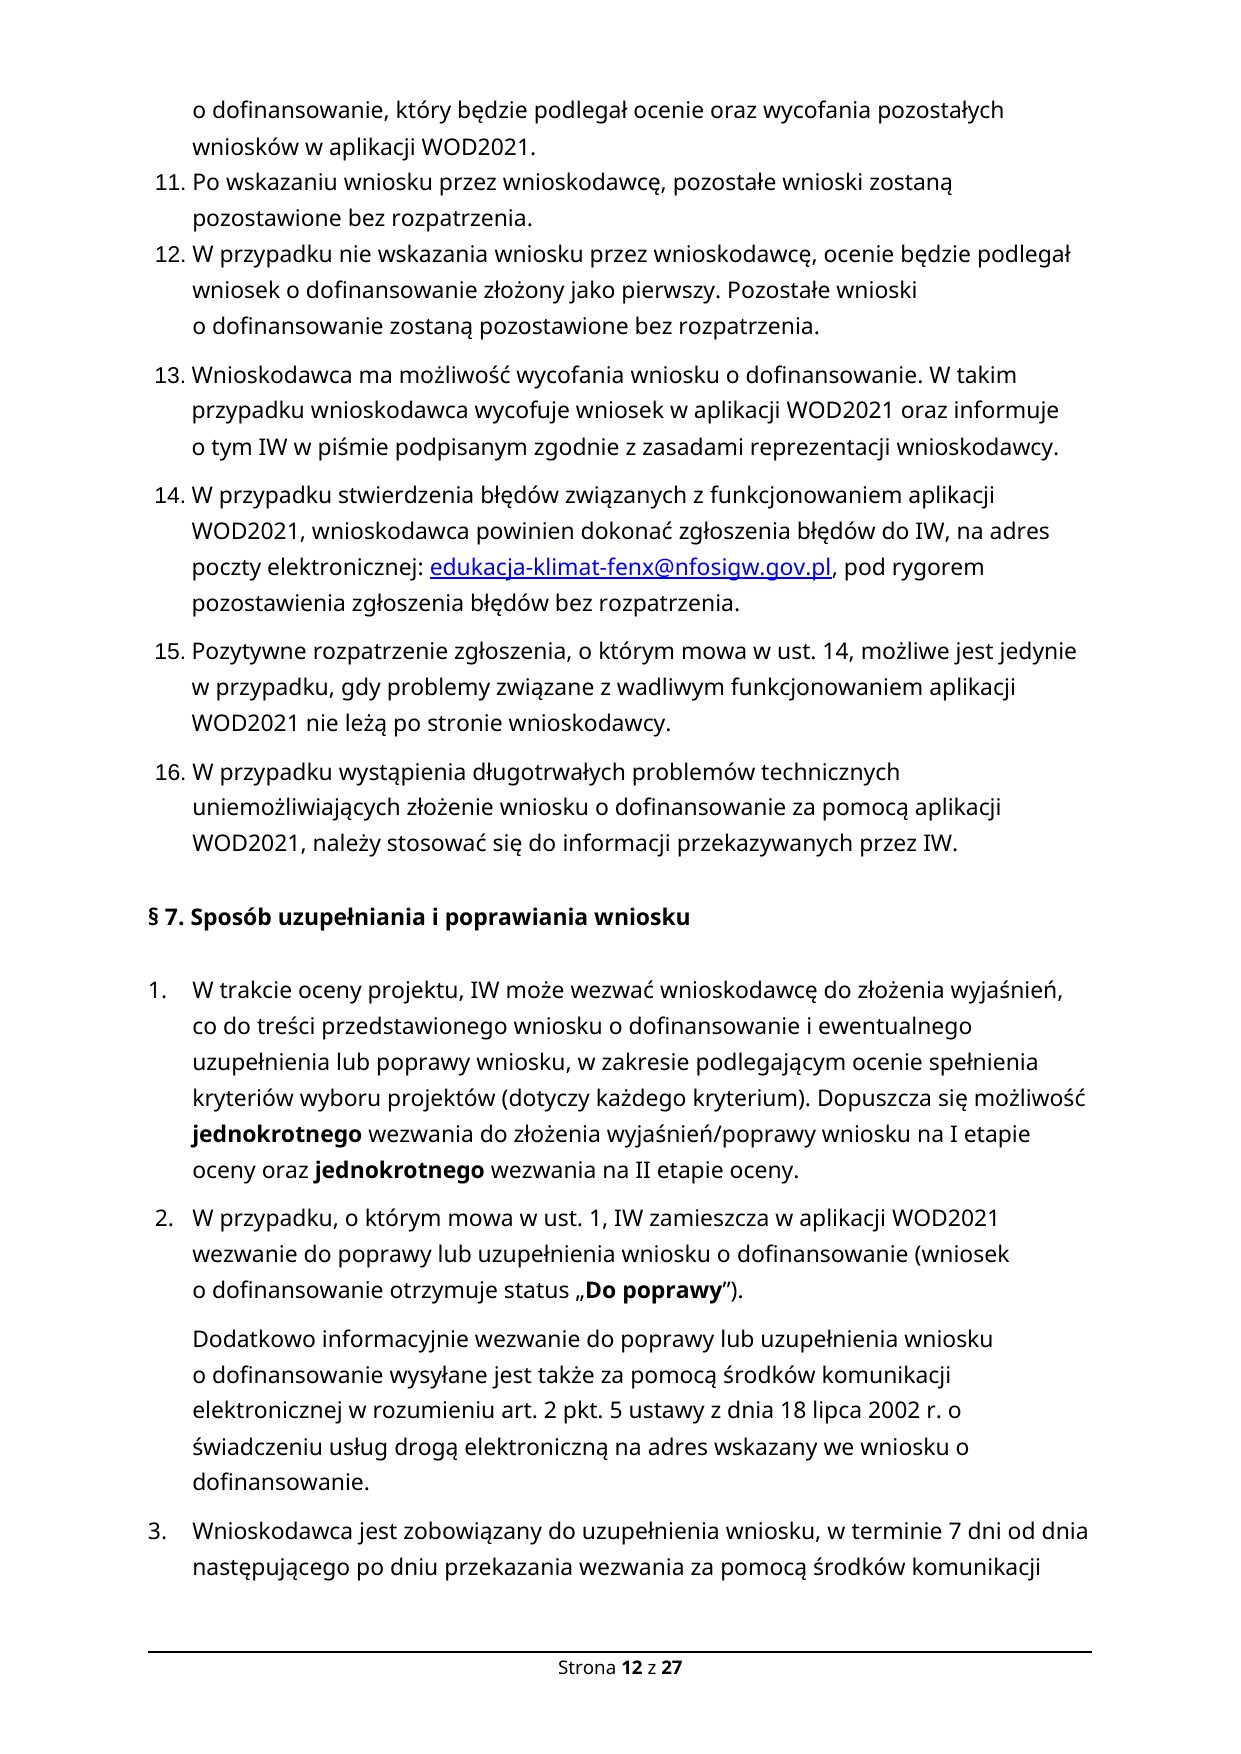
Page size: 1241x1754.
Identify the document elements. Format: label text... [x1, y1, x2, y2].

list W przypadku nie wskazania wniosku przez wnioskodawcę, ocenie będzie podlegał wniosek o dofinansowanie złożony jako pierwszy. Pozostałe wnioski o dofinansowanie zostaną pozostawione bez rozpatrzenia. [154, 238, 1092, 341]
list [148, 1515, 1092, 1582]
list Wnioskodawca ma możliwość wycofania wniosku o dofinansowanie. W takim przypadku wnioskodawca wycofuje wniosek w aplikacji WOD2021 oraz informuje o tym IW w piśmie podpisanym zgodnie z zasadami reprezentacji wnioskodawcy. [154, 358, 1092, 462]
list W przypadku wystąpienia długotrwałych problemów technicznych uniemożliwiających złożenie wniosku o dofinansowanie za pomocą aplikacji WOD2021, należy stosować się do informacji przekazywanych przez IW. [154, 755, 1092, 858]
list W trakcie oceny projektu, IW może wezwać wnioskodawcę do złożenia wyjaśnień, co do treści przedstawionego wniosku o dofinansowanie i ewentualnego uzupełnienia lub poprawy wniosku, w zakresie podlegającym ocenie spełnienia kryteriów wyboru projektów (dotyczy każdego kryterium). Dopuszcza się możliwość jednokrotnego wezwania do złożenia wyjaśnień/poprawy wniosku na I etapie oceny oraz jednokrotnego wezwania na II etapie oceny. [148, 974, 1092, 1185]
list Pozytywne rozpatrzenie zgłoszenia, o którym mowa w ust. 14, możliwe jest jedynie w przypadku, gdy problemy związane z wadliwym funkcjonowaniem aplikacji WOD2021 nie leżą po stronie wnioskodawcy. [154, 635, 1092, 738]
list Dodatkowo informacyjnie wezwanie do poprawy lub uzupełnienia wniosku o dofinansowanie wysyłane jest także za pomocą środków komunikacji elektronicznej w rozumieniu art. 2 pkt. 5 ustawy z dnia 18 lipca 2002 r. o świadczeniu usług drogą elektroniczną na adres wskazany we wniosku o dofinansowanie. [192, 1323, 1092, 1498]
subtitle § 7. Sposób uzupełniania i poprawiania wniosku [148, 901, 1092, 932]
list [154, 94, 1092, 162]
list W przypadku, o którym mowa w ust. 1, IW zamieszcza w aplikacji WOD2021 wezwanie do poprawy lub uzupełnienia wniosku o dofinansowanie (wniosek o dofinansowanie otrzymuje status „Do poprawy”). [154, 1202, 1092, 1305]
list W przypadku stwierdzenia błędów związanych z funkcjonowaniem aplikacji WOD2021, wnioskodawca powinien dokonać zgłoszenia błędów do IW, na adres poczty elektronicznej: edukacja-klimat-fenx@nfosigw.gov.pl, pod rygorem pozostawienia zgłoszenia błędów bez rozpatrzenia. [154, 479, 1092, 618]
list Po wskazaniu wniosku przez wnioskodawcę, pozostałe wnioski zostaną pozostawione bez rozpatrzenia. [154, 166, 1092, 233]
